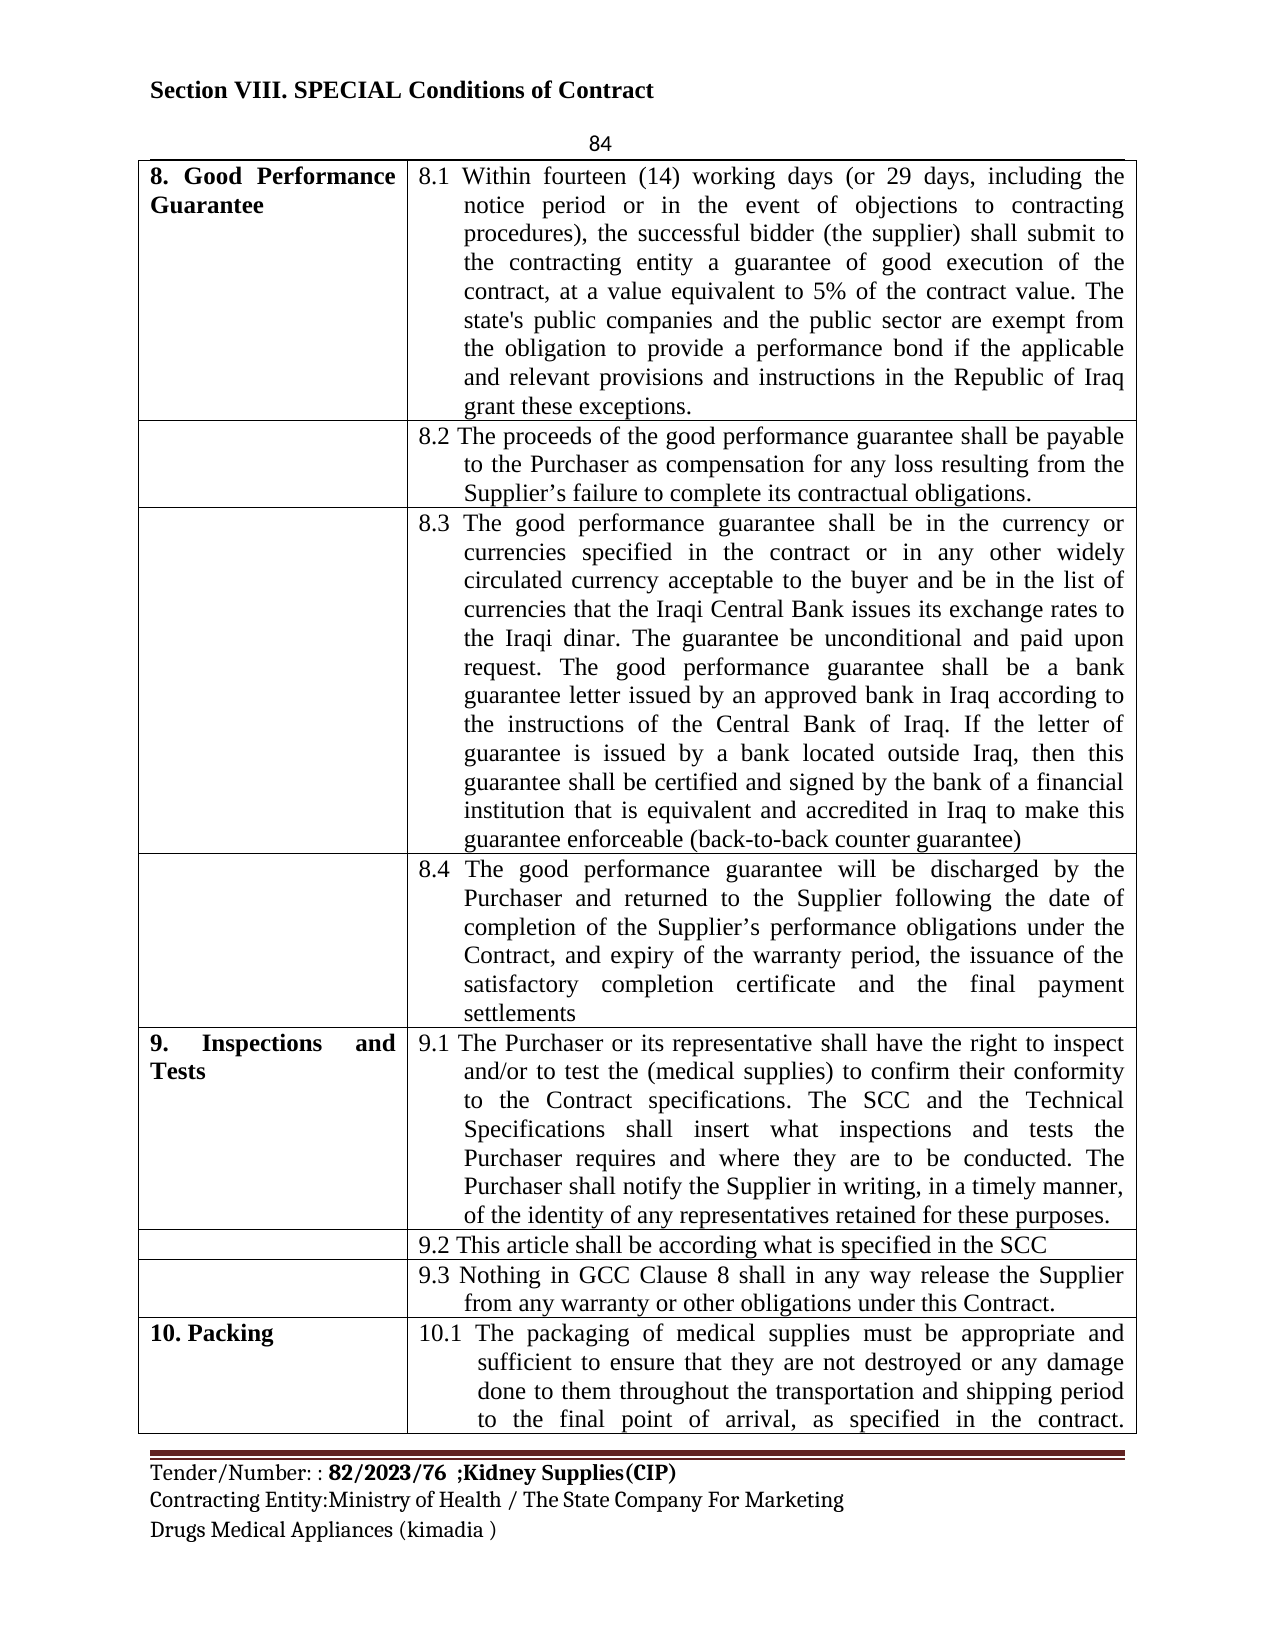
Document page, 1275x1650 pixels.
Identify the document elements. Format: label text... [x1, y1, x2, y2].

table_header 8.1 Within fourteen (14) working days (or 29 days, including the notice period or in the event of objections to contracting procedures), the successful bidder (the supplier) shall submit to the contracting entity a guarantee of good execution of the contract, at a value equivalent to 5% of the contract value. The state's public companies and the public sector are exempt from the obligation to provide a performance bond if the applicable and relevant provisions and instructions in the Republic of Iraq grant these exceptions. [408, 161, 1136, 420]
table_cell 9.1 The Purchaser or its representative shall have the right to inspect and/or to test the (medical supplies) to confirm their conformity to the Contract specifications. The SCC and the Technical Specifications shall insert what inspections and tests the Purchaser requires and where they are to be conducted. The Purchaser shall notify the Supplier in writing, in a timely manner, of the identity of any representatives retained for these purposes. [408, 1028, 1136, 1229]
table_cell [139, 508, 407, 853]
table_cell 9. Inspections and Tests [139, 1028, 407, 1229]
table_cell [139, 421, 407, 507]
table_cell 9.2 This article shall be according what is specified in the SCC [408, 1230, 1136, 1259]
table_cell [139, 1230, 407, 1259]
table_header 8. Good Performance Guarantee [139, 161, 407, 420]
table_cell [139, 854, 407, 1027]
table_cell 8.4 The good performance guarantee will be discharged by the Purchaser and returned to the Supplier following the date of completion of the Supplier’s performance obligations under the Contract, and expiry of the warranty period, the issuance of the satisfactory completion certificate and the final payment settlements [408, 854, 1136, 1027]
table_cell 9.3 Nothing in GCC Clause 8 shall in any way release the Supplier from any warranty or other obligations under this Contract. [408, 1260, 1136, 1317]
table_cell 8.2 The proceeds of the good performance guarantee shall be payable to the Purchaser as compensation for any loss resulting from the Supplier’s failure to complete its contractual obligations. [408, 421, 1136, 507]
table_cell 10. Packing [139, 1318, 407, 1433]
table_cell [408, 1318, 1136, 1433]
table_cell [139, 1260, 407, 1317]
table_cell 8.3 The good performance guarantee shall be in the currency or currencies specified in the contract or in any other widely circulated currency acceptable to the buyer and be in the list of currencies that the Iraqi Central Bank issues its exchange rates to the Iraqi dinar. The guarantee be unconditional and paid upon request. The good performance guarantee shall be a bank guarantee letter issued by an approved bank in Iraq according to the instructions of the Central Bank of Iraq. If the letter of guarantee is issued by a bank located outside Iraq, then this guarantee shall be certified and signed by the bank of a financial institution that is equivalent and accredited in Iraq to make this guarantee enforceable (back-to-back counter guarantee) [408, 508, 1136, 853]
